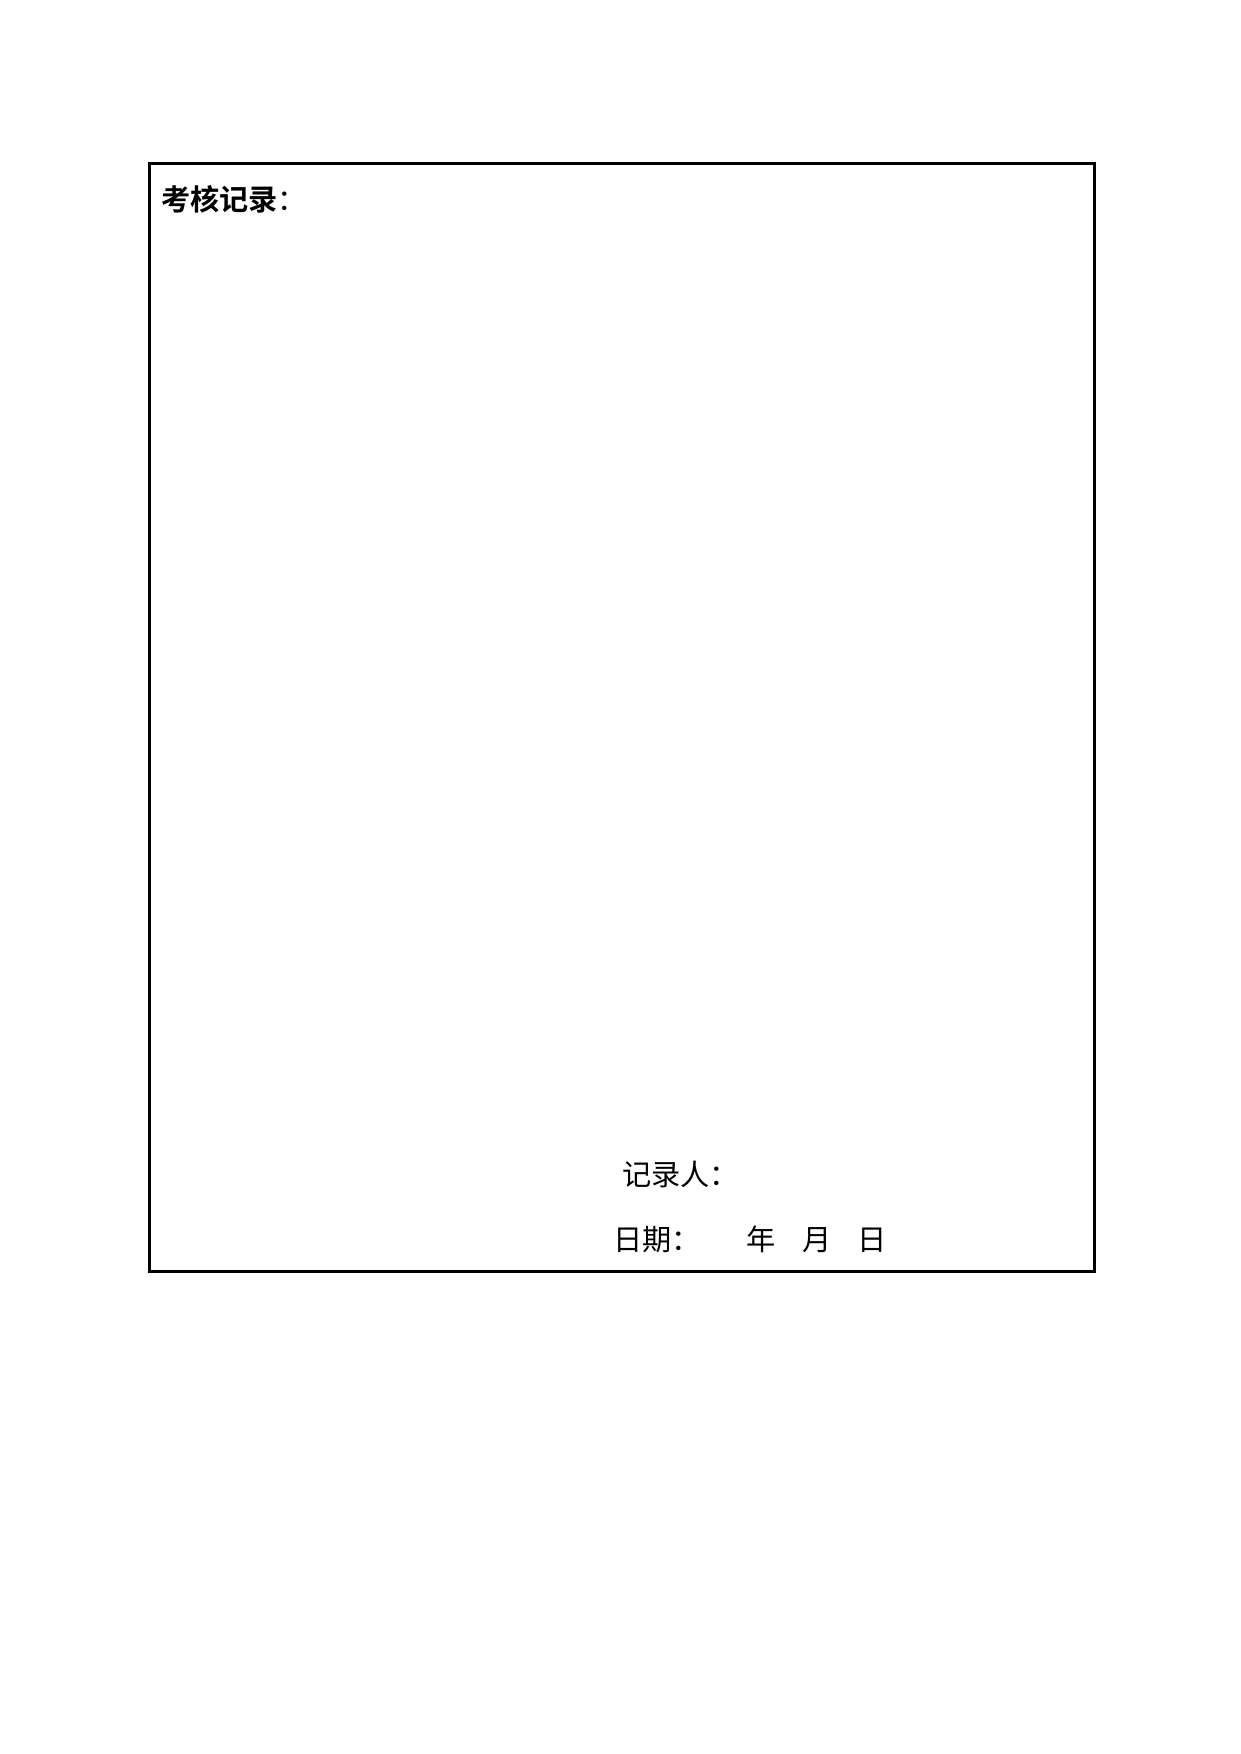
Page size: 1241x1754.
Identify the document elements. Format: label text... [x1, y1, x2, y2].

table_cell 考核记录： 记录人： 日期： 年 月 日 [151, 165, 1093, 1270]
